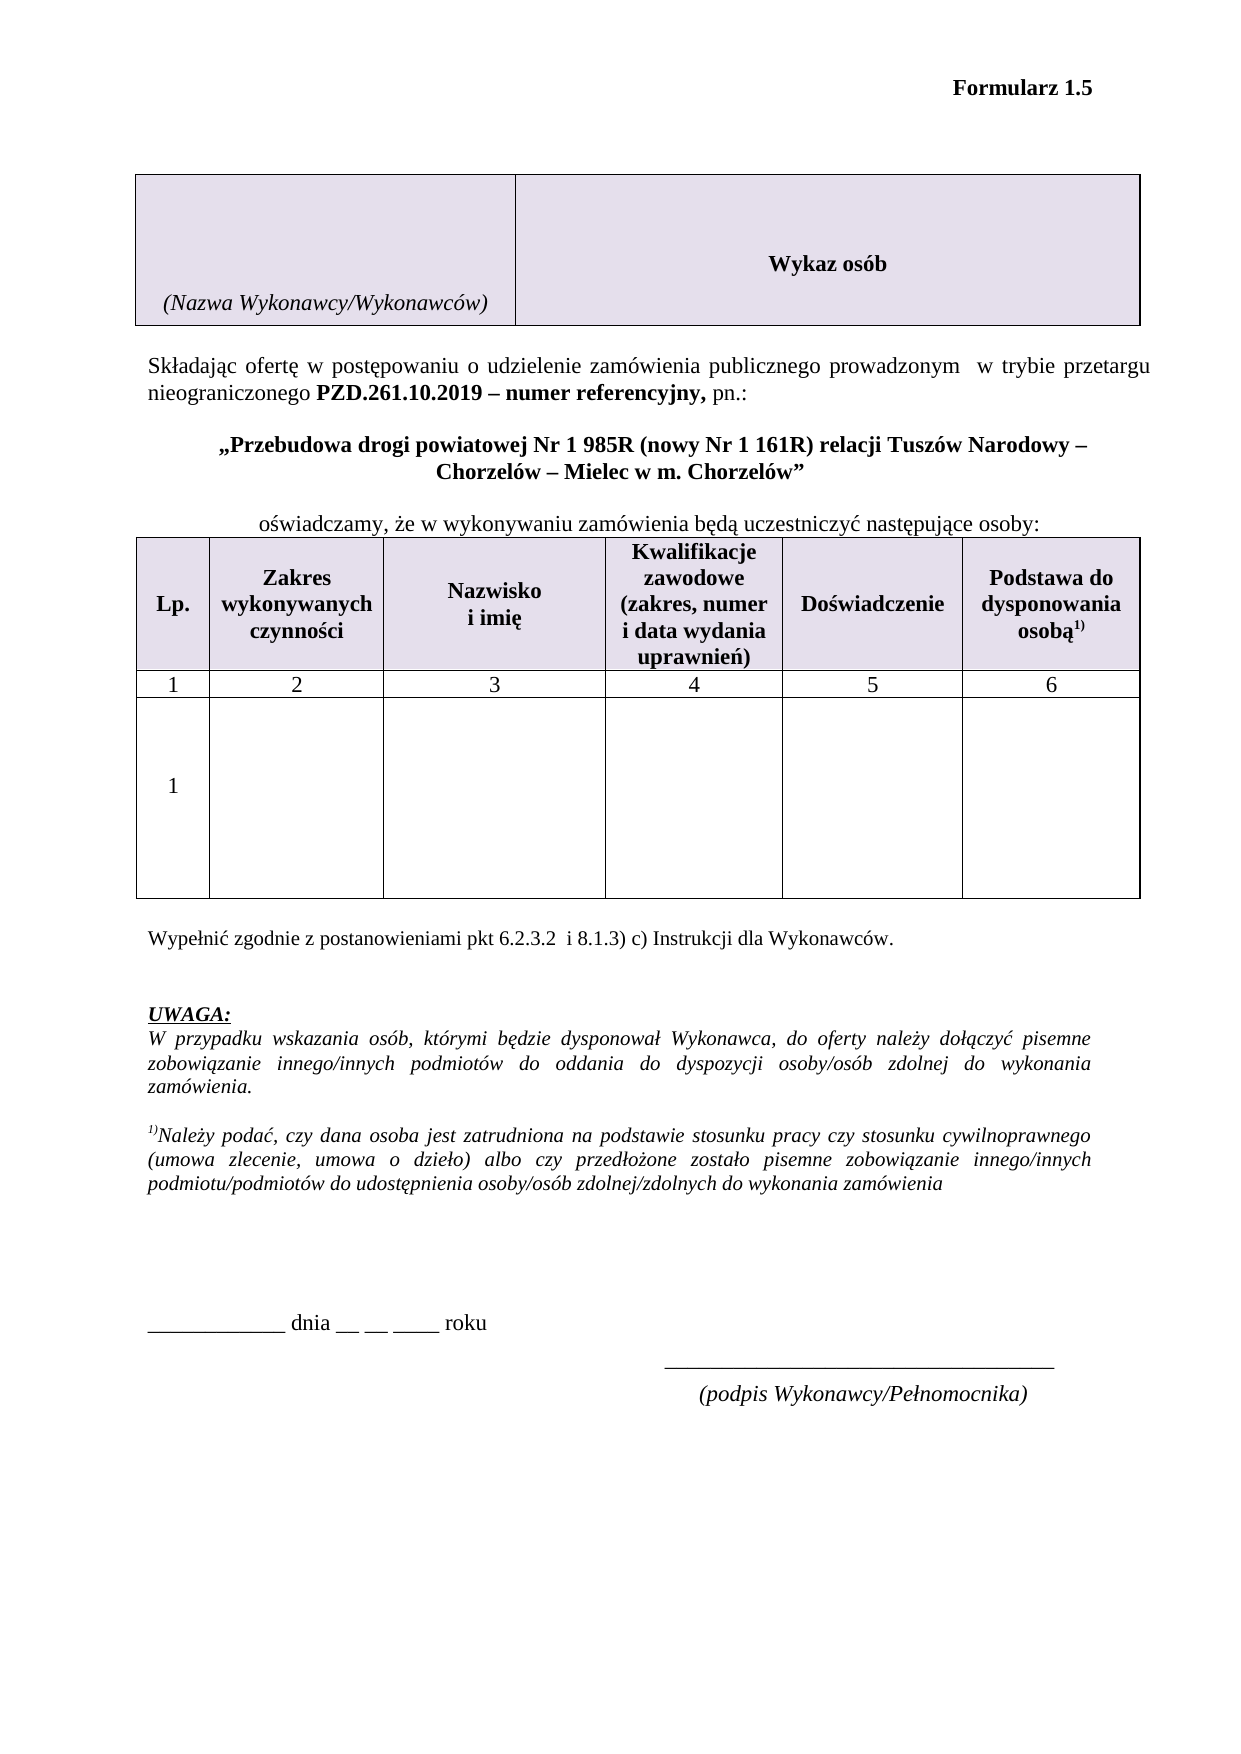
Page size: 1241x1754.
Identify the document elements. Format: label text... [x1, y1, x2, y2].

text ____________ dnia __ __ ____ roku [148, 1300, 1093, 1336]
table_cell 5 [783, 671, 962, 697]
table_header (Nazwa Wykonawcy/Wykonawców) [136, 175, 515, 325]
table_cell 2 [210, 671, 383, 697]
table_cell [963, 698, 1139, 898]
table_cell [384, 698, 605, 898]
text UWAGA: [148, 1002, 1093, 1026]
table_cell [606, 698, 782, 898]
table_cell [210, 698, 383, 898]
table_header Lp. [137, 538, 209, 669]
text W przypadku wskazania osób, którymi będzie dysponował Wykonawca, do oferty należy dołączyć pisemne zobowiązanie innego/innych podmiotów do oddania do dyspozycji osoby/osób zdolnej do wykonania zamówienia. [148, 1026, 1093, 1098]
table_cell 1 [137, 698, 209, 898]
text 1)Należy podać, czy dana osoba jest zatrudniona na podstawie stosunku pracy czy stosunku cywilnoprawnego (umowa zlecenie, umowa o dzieło) albo czy przedłożone zostało pisemne zobowiązanie innego/innych podmiotu/podmiotów do udostępnienia osoby/osób zdolnej/zdolnych do wykonania zamówienia [148, 1123, 1093, 1195]
text __________________________________ [591, 1336, 1093, 1371]
table_header Zakres wykonywanych czynności [210, 538, 383, 669]
text Składając ofertę w postępowaniu o udzielenie zamówienia publicznego prowadzonym w trybie przetargu nieograniczonego PZD.261.10.2019 – numer referencyjny, pn.: [148, 352, 1152, 405]
text „Przebudowa drogi powiatowej Nr 1 985R (nowy Nr 1 161R) relacji Tuszów Narodowy – Chorzelów – Mielec w m. Chorzelów” [148, 431, 1093, 484]
table_header Podstawa do dysponowania osobą1) [963, 538, 1139, 669]
table_cell 4 [606, 671, 782, 697]
table_cell 1 [137, 671, 209, 697]
table_header Nazwisko i imię [384, 538, 605, 669]
text (podpis Wykonawcy/Pełnomocnika) [664, 1371, 1093, 1406]
table_header Wykaz osób [516, 175, 1139, 325]
table_cell 6 [963, 671, 1139, 697]
table_header Kwalifikacje zawodowe (zakres, numer i data wydania uprawnień) [606, 538, 782, 669]
table_cell [783, 698, 962, 898]
text oświadczamy, że w wykonywaniu zamówienia będą uczestniczyć następujące osoby: [148, 510, 1093, 537]
table_cell 3 [384, 671, 605, 697]
table_header Doświadczenie [783, 538, 962, 669]
text Wypełnić zgodnie z postanowieniami pkt 6.2.3.2 i 8.1.3) c) Instrukcji dla Wykonawców. [148, 926, 1093, 949]
